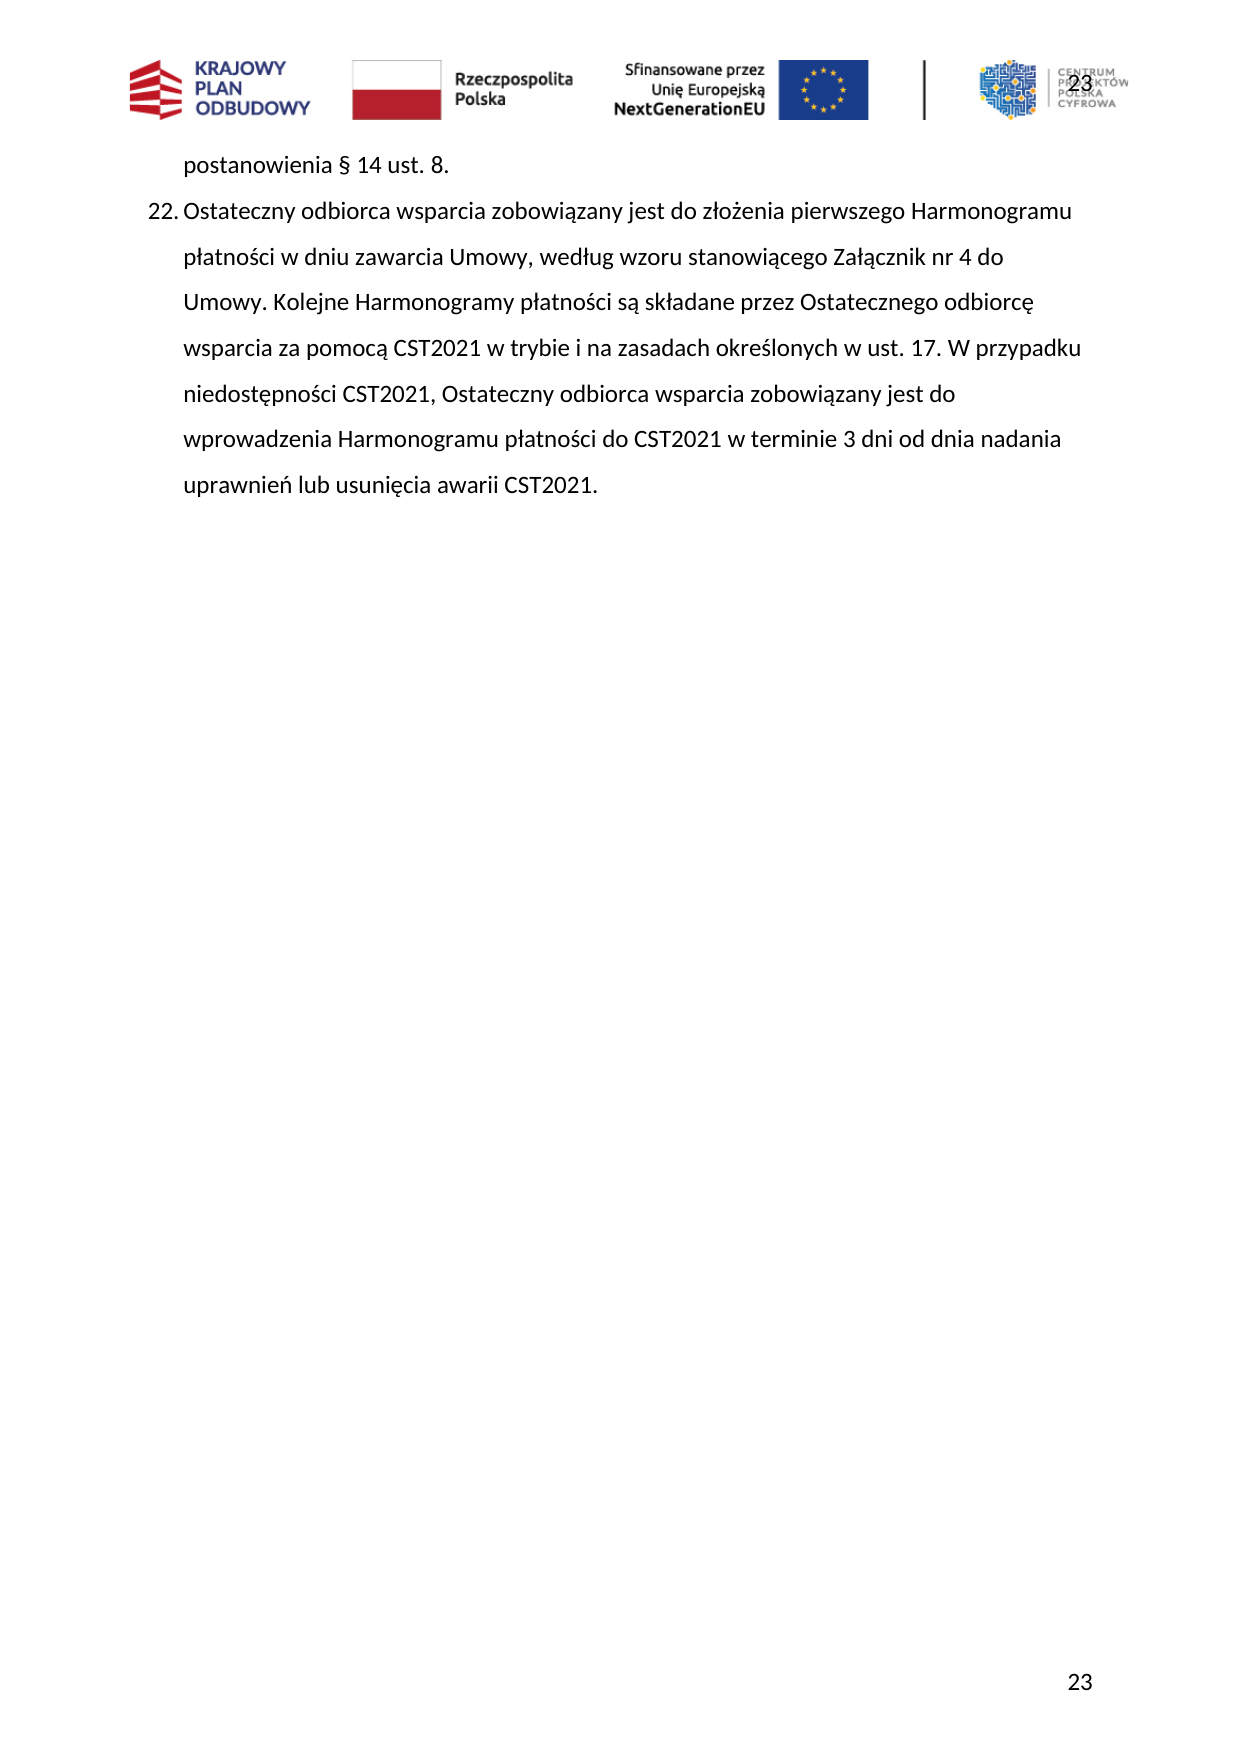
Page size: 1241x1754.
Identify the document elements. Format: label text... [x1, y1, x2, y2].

list Ostateczny odbiorca wsparcia zobowiązany jest do złożenia pierwszego Harmonogramu płatności w dniu zawarcia Umowy, według wzoru stanowiącego Załącznik nr 4 do Umowy. Kolejne Harmonogramy płatności są składane przez Ostatecznego odbiorcę wsparcia za pomocą CST2021 w trybie i na zasadach określonych w ust. 17. W przypadku niedostępności CST2021, Ostateczny odbiorca wsparcia zobowiązany jest do wprowadzenia Harmonogramu płatności do CST2021 w terminie 3 dni od dnia nadania uprawnień lub usunięcia awarii CST2021. [148, 195, 1092, 500]
picture [129, 60, 1129, 120]
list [148, 149, 1092, 180]
